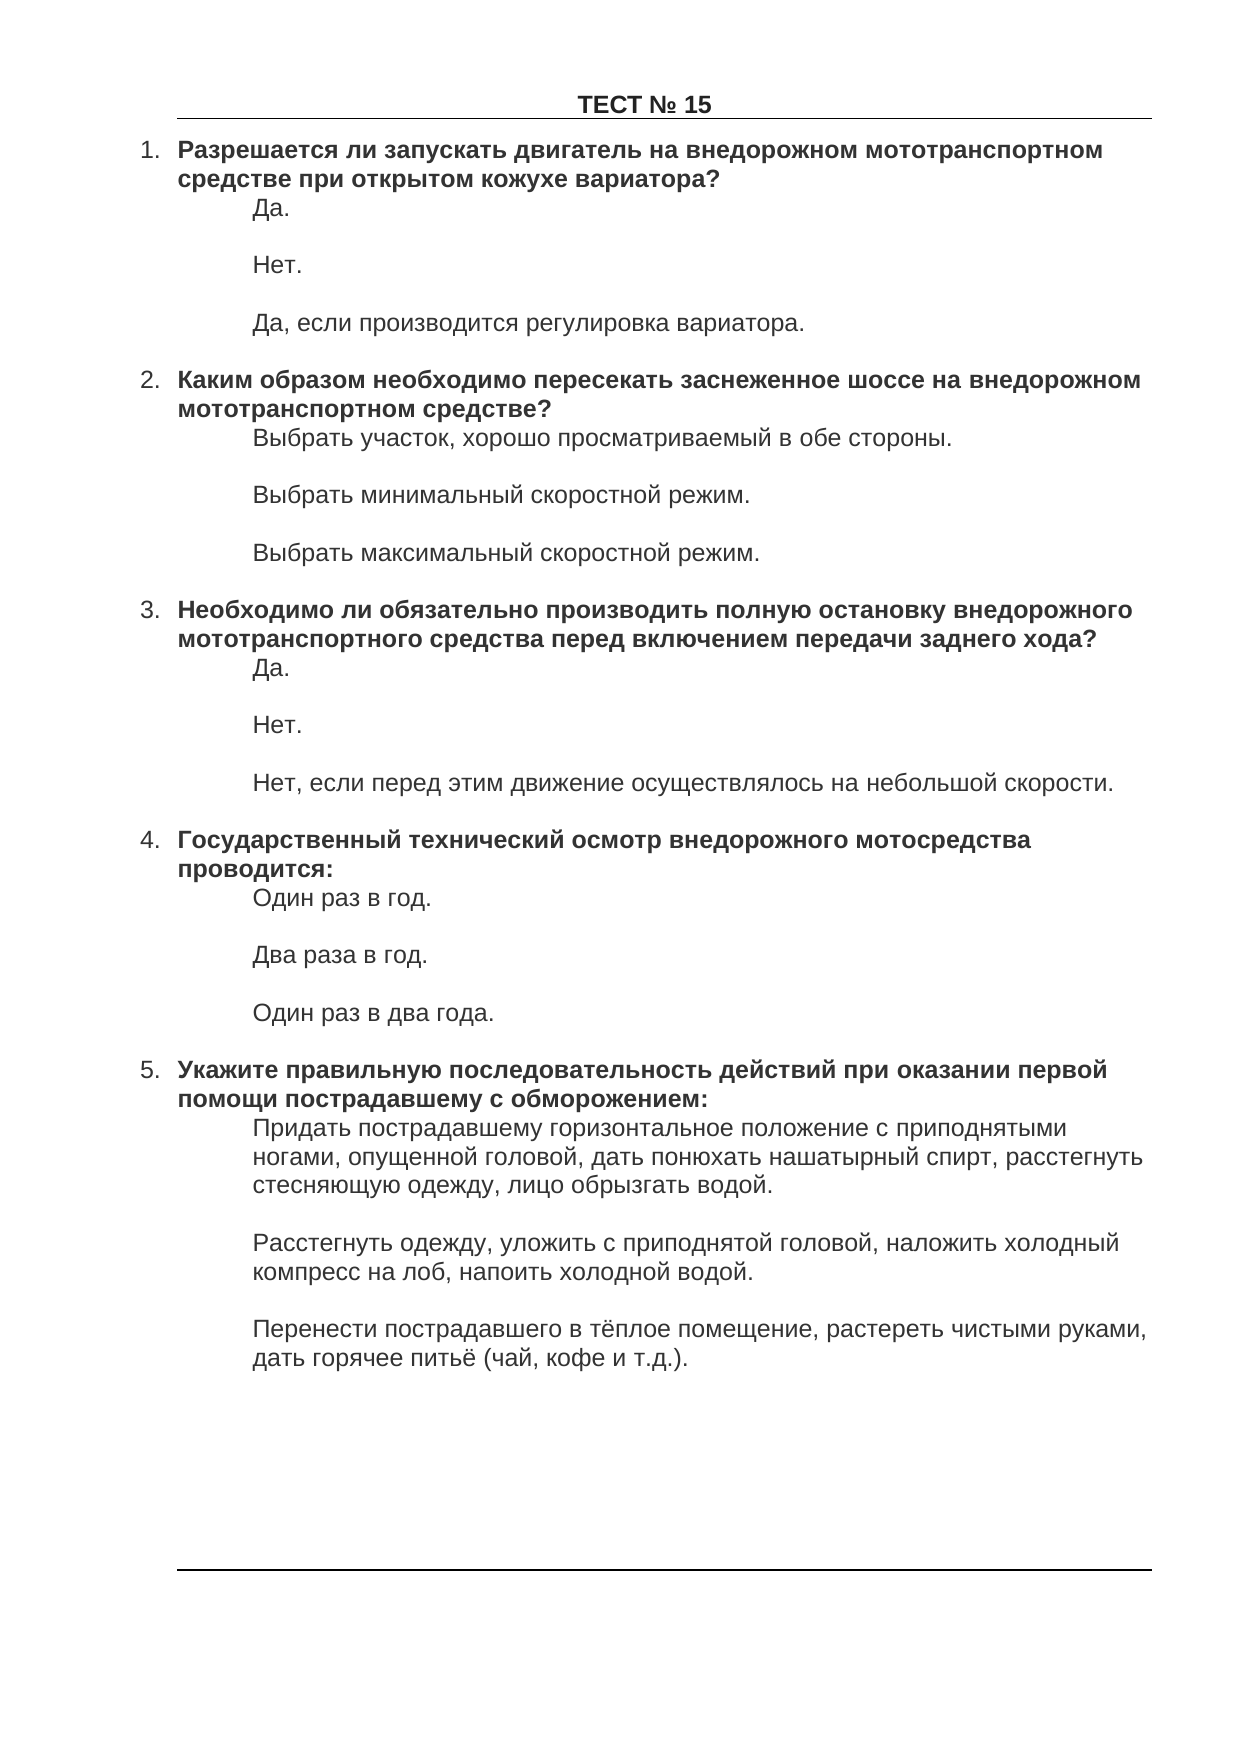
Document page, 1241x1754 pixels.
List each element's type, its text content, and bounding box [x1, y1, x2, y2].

text Перенести пострадавшего в тёплое помещение, растереть чистыми руками, дать горячее питьё (чай, кофе и т.д.). [252, 1314, 1152, 1372]
text Да, если производится регулировка вариатора. [252, 308, 1152, 337]
text Один раз в два года. [252, 998, 1152, 1027]
text Расстегнуть одежду, уложить с приподнятой головой, наложить холодный компресс на лоб, напоить холодной водой. [252, 1228, 1152, 1285]
text Выбрать максимальный скоростной режим. [252, 538, 1152, 567]
text Да. [252, 653, 1152, 682]
text Два раза в год. [252, 940, 1152, 969]
text Да. [252, 193, 1152, 222]
list Разрешается ли запускать двигатель на внедорожном мототранспортном средстве при открытом кожухе вариатора? [140, 135, 1152, 193]
text Нет, если перед этим движение осуществлялось на небольшой скорости. [252, 768, 1152, 797]
list Необходимо ли обязательно производить полную остановку внедорожного мототранспортного средства перед включением передачи заднего хода? [140, 595, 1152, 653]
list Государственный технический осмотр внедорожного мотосредства проводится: [140, 825, 1152, 883]
list Укажите правильную последовательность действий при оказании первой помощи пострадавшему с обморожением: [140, 1055, 1152, 1113]
text Нет. [252, 710, 1152, 739]
text ТЕСТ № 15 [577, 90, 1152, 118]
text Выбрать участок, хорошо просматриваемый в обе стороны. [252, 423, 1152, 452]
text Нет. [252, 250, 1152, 279]
list Каким образом необходимо пересекать заснеженное шоссе на внедорожном мототранспортном средстве? [140, 365, 1152, 423]
text Придать пострадавшему горизонтальное положение с приподнятыми ногами, опущенной головой, дать понюхать нашатырный спирт, расстегнуть стесняющую одежду, лицо обрызгать водой. [252, 1113, 1152, 1199]
text Один раз в год. [252, 883, 1152, 912]
text Выбрать минимальный скоростной режим. [252, 480, 1152, 509]
